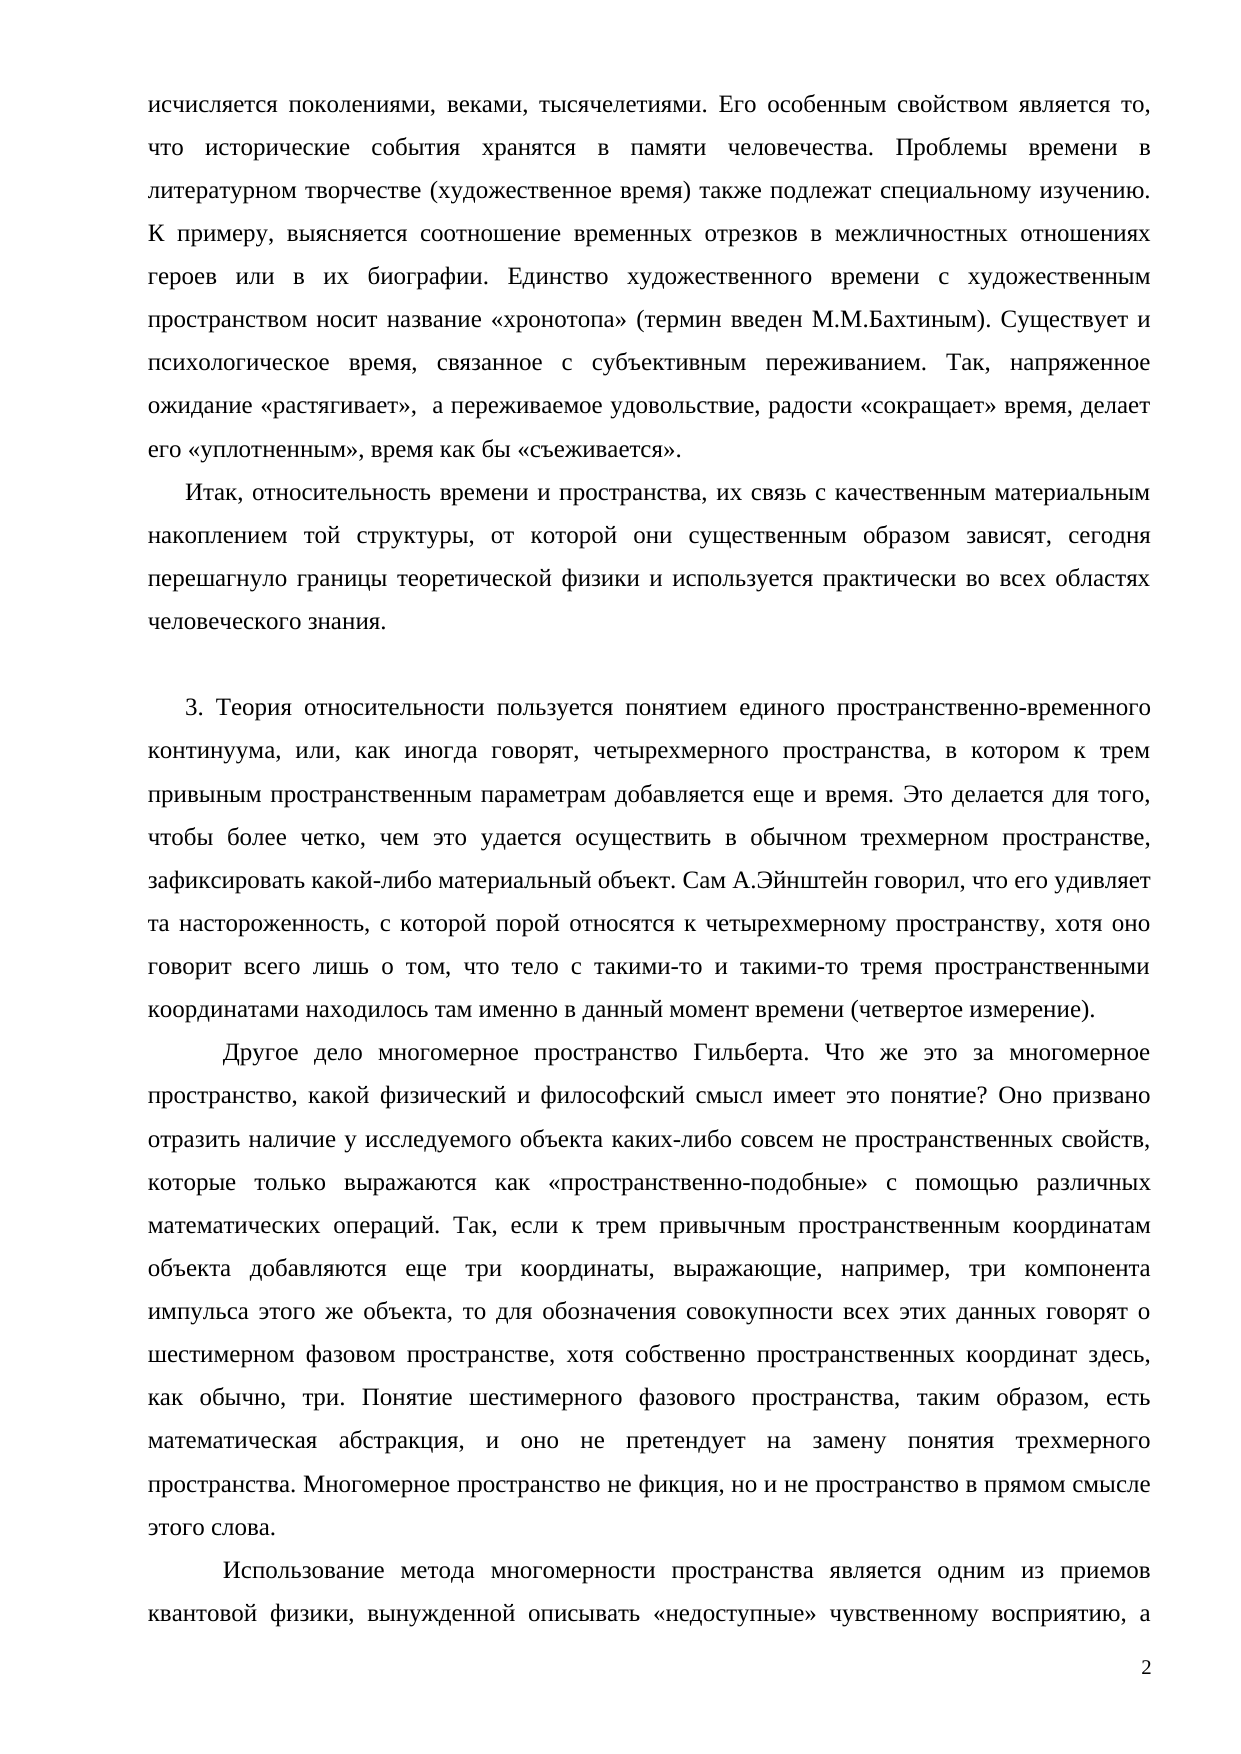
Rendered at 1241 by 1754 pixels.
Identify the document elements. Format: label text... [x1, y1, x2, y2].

text Другое дело многомерное пространство Гильберта. Что же это за многомерное пространство, какой физический и философский смысл имеет это понятие? Оно призвано отразить наличие у исследуемого объекта каких-либо совсем не пространственных свойств, которые только выражаются как «пространственно-подобные» с помощью различных математических операций. Так, если к трем привычным пространственным координатам объекта добавляются еще три координаты, выражающие, например, три компонента импульса этого же объекта, то для обозначения совокупности всех этих данных говорят о шестимерном фазовом пространстве, хотя собственно пространственных координат здесь, как обычно, три. Понятие шестимерного фазового пространства, таким образом, есть математическая абстракция, и оно не претендует на замену понятия трехмерного пространства. Многомерное пространство не фикция, но и не пространство в прямом смысле этого слова. [148, 1037, 1152, 1541]
text 3. Теория относительности пользуется понятием единого пространственно-временного континуума, или, как иногда говорят, четырехмерного пространства, в котором к трем привыным пространственным параметрам добавляется еще и время. Это делается для того, чтобы более четко, чем это удается осуществить в обычном трехмерном пространстве, зафиксировать какой-либо материальный объект. Сам А.Эйнштейн говорил, что его удивляет та настороженность, с которой порой относятся к четырехмерному пространству, хотя оно говорит всего лишь о том, что тело с такими-то и такими-то тремя пространственными координатами находилось там именно в данный момент времени (четвертое измерение). [148, 692, 1152, 1023]
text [148, 89, 1152, 462]
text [148, 1555, 1152, 1627]
text Итак, относительность времени и пространства, их связь с качественным материальным накоплением той структуры, от которой они существенным образом зависят, сегодня перешагнуло границы теоретической физики и используется практически во всех областях человеческого знания. [148, 477, 1152, 635]
